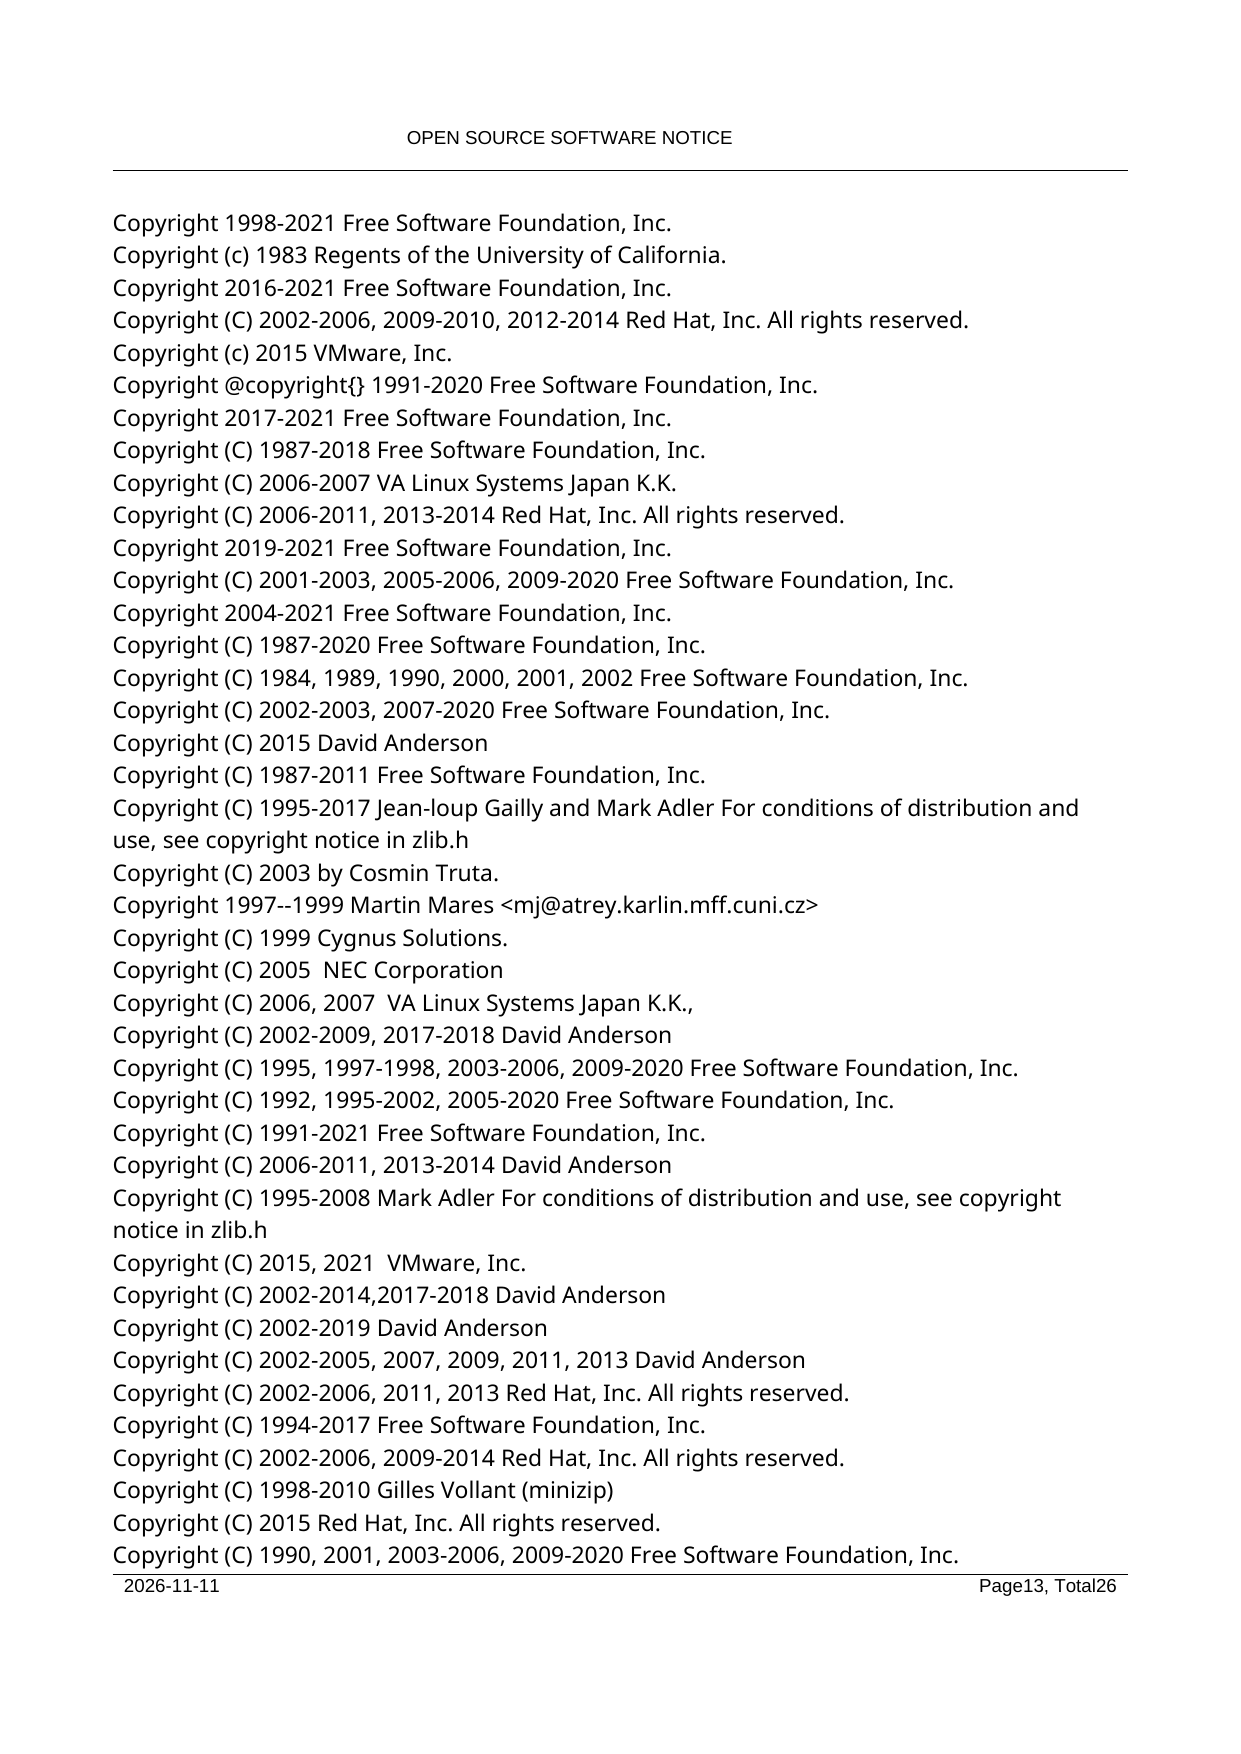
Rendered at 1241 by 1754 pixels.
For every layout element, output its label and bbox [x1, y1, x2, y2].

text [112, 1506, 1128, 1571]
text [112, 206, 1128, 1506]
